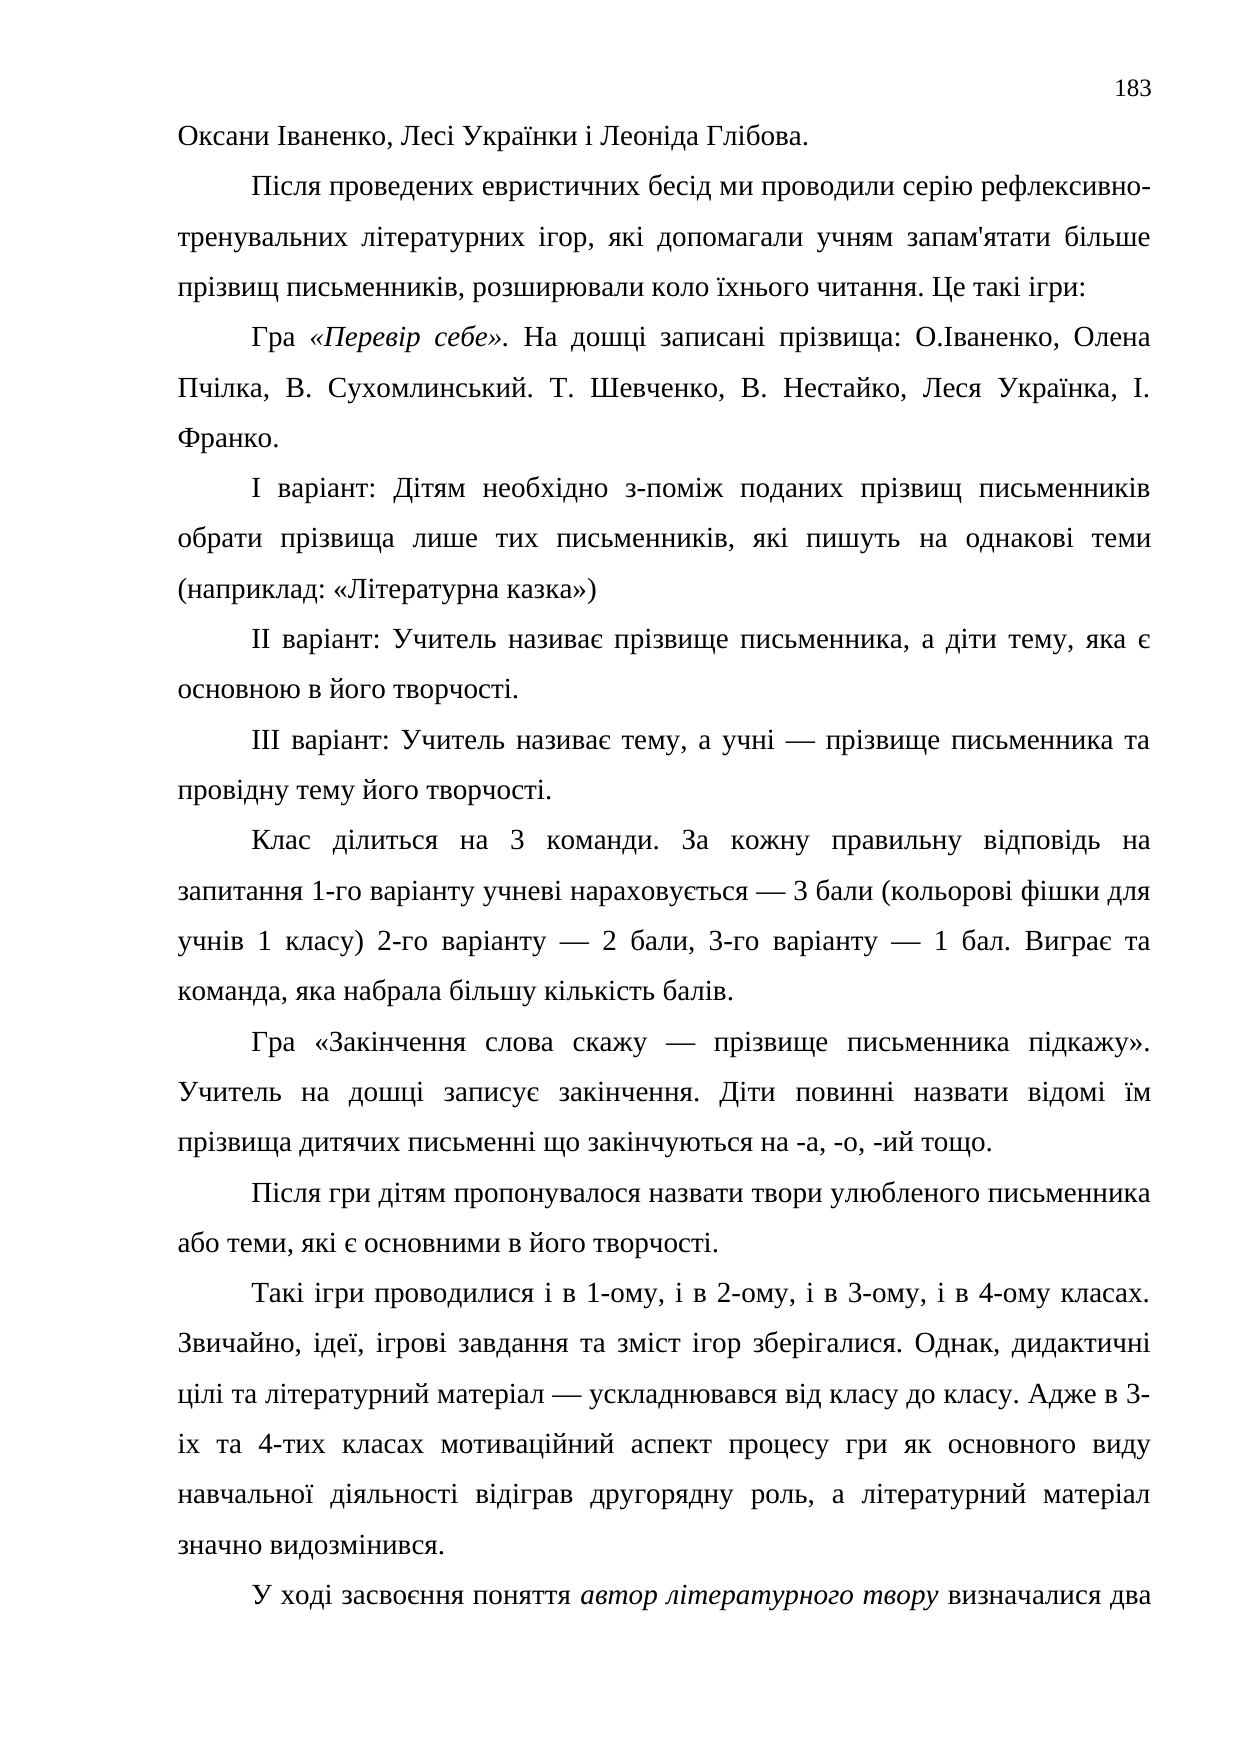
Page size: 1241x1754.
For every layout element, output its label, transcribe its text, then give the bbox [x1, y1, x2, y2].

text Гра «Перевір себе». На дошці записані прізвища: О.Іваненко, Олена Пчілка, В. Сухомлинський. Т. Шевченко, В. Нестайко, Леся Українка, І. Франко. [177, 319, 1152, 453]
text Після проведених евристичних бесід ми проводили серію рефлексивно-тренувальних літературних ігор, які допомагали учням запам'ятати більше прізвищ письменників, розширювали коло їхнього читання. Це такі ігри: [177, 168, 1152, 303]
text II варіант: Учитель називає прізвище письменника, а діти тему, яка є основною в його творчості. [177, 621, 1152, 705]
text I варіант: Дітям необхідно з-поміж поданих прізвищ письменників обрати прізвища лише тих письменників, які пишуть на однакові теми (наприклад: «Літературна казка») [177, 470, 1152, 604]
text Клас ділиться на 3 команди. За кожну правильну відповідь на запитання 1-го варіанту учневі нараховується — 3 бали (кольорові фішки для учнів 1 класу) 2-го варіанту — 2 бали, 3-го варіанту — 1 бал. Виграє та команда, яка набрала більшу кількість балів. [177, 822, 1152, 1007]
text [177, 1577, 1152, 1611]
text Такі ігри проводилися і в 1-ому, і в 2-ому, і в 3-ому, і в 4-ому класах. Звичайно, ідеї, ігрові завдання та зміст ігор зберігалися. Однак, дидактичні цілі та літературний матеріал — ускладнювався від класу до класу. Адже в 3-іх та 4-тих класах мотиваційний аспект процесу гри як основного виду навчальної діяльності відіграв другорядну роль, а літературний матеріал значно видозмінився. [177, 1275, 1152, 1560]
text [177, 118, 1152, 152]
text Після гри дітям пропонувалося назвати твори улюбленого письменника або теми, які є основними в його творчості. [177, 1175, 1152, 1258]
text III варіант: Учитель називає тему, а учні — прізвище письменника та провідну тему його творчості. [177, 722, 1152, 806]
text Гра «Закінчення слова скажу — прізвище письменника підкажу». Учитель на дошці записує закінчення. Діти повинні назвати відомі їм прізвища дитячих письменні що закінчуються на -а, -о, -ий тощо. [177, 1024, 1152, 1158]
